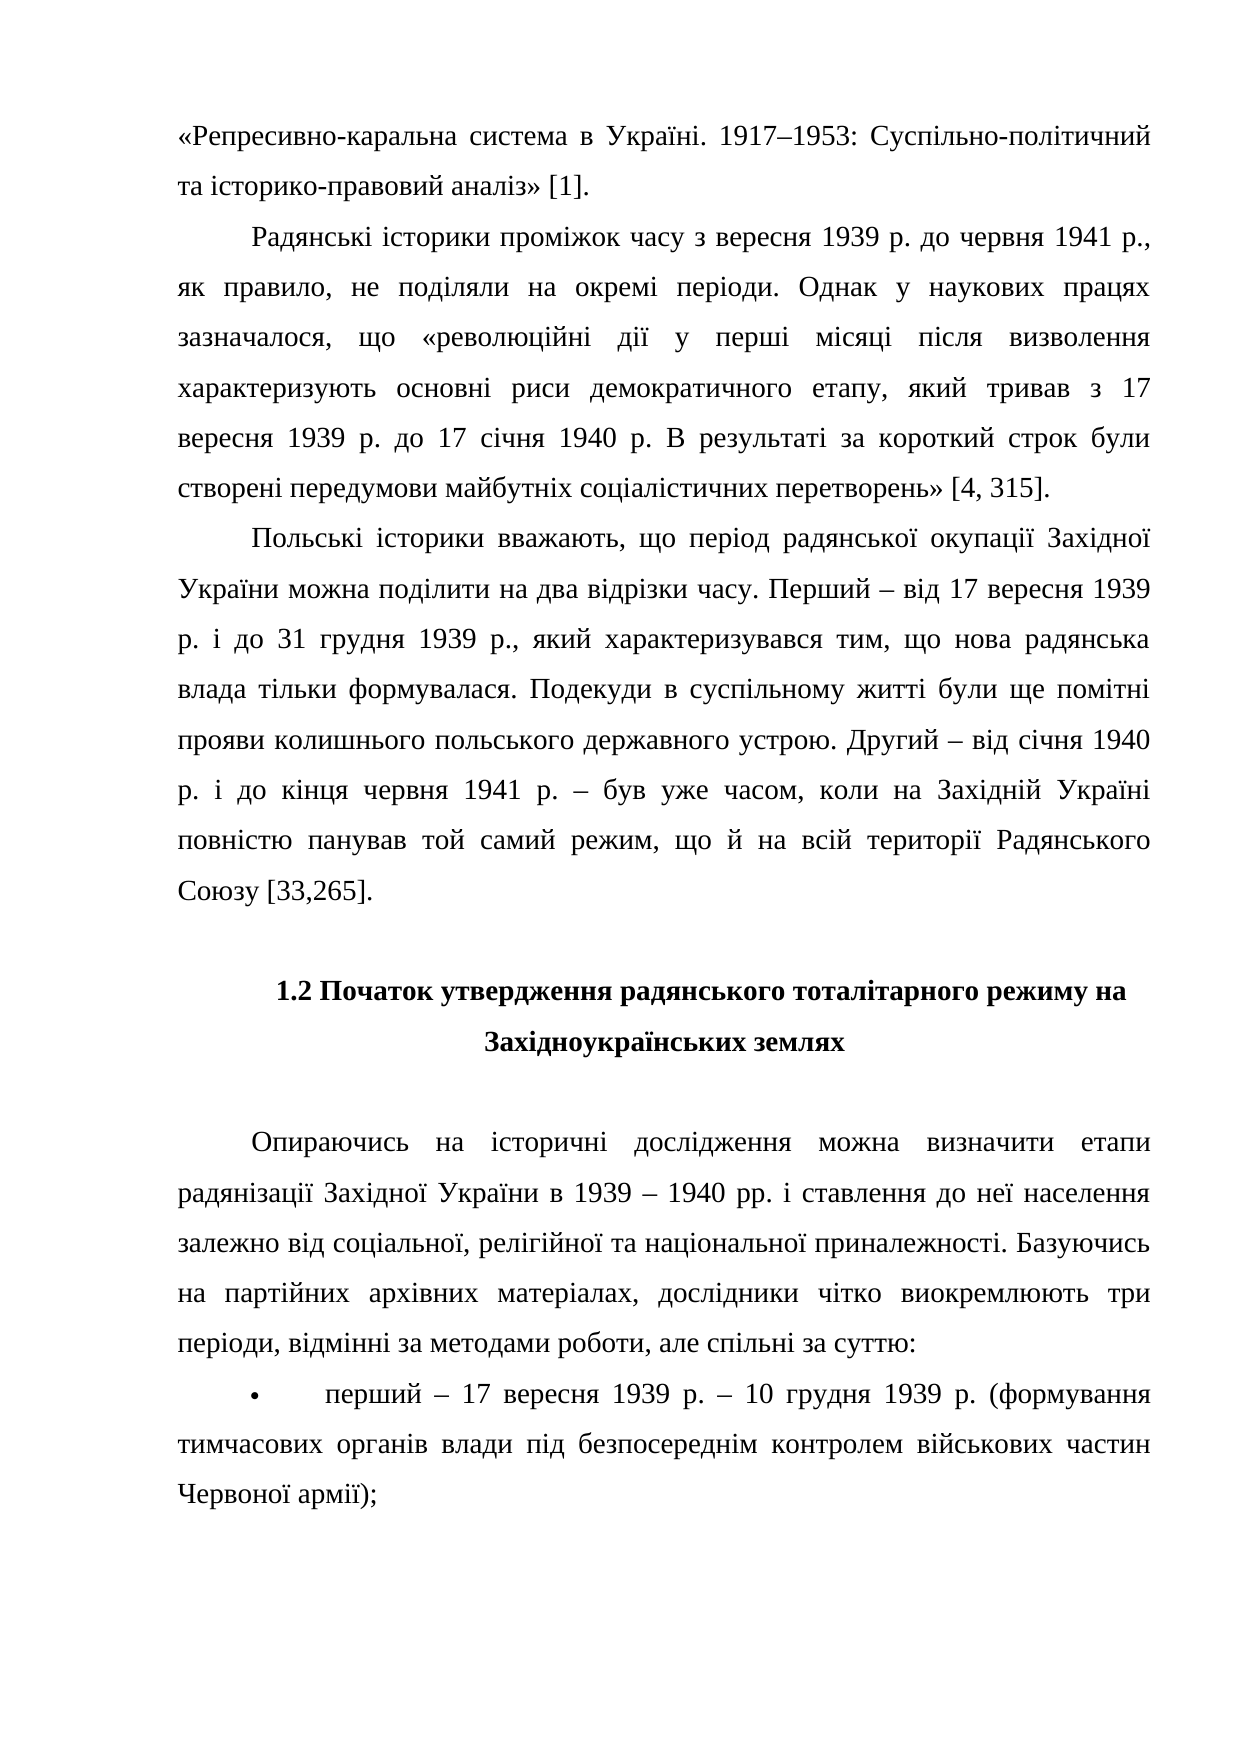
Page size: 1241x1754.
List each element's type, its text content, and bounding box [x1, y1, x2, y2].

text Польські історики вважають, що період радянської окупації Західної України можна поділити на два відрізки часу. Перший – від 17 вересня 1939 р. і до 31 грудня 1939 р., який характеризувався тим, що нова радянська влада тільки формувалася. Подекуди в суспільному житті були ще помітні прояви колишнього польського державного устрою. Другий – від січня 1940 р. і до кінця червня 1941 р. – був уже часом, коли на Західній Україні повністю панував той самий режим, що й на всій території Радянського Союзу [33,265]. [177, 521, 1152, 906]
list перший – 17 вересня 1939 р. – 10 грудня 1939 р. (формування тимчасових органів влади під безпосереднім контролем військових частин Червоної армії); [177, 1376, 1152, 1510]
text Радянські історики проміжок часу з вересня 1939 р. до червня 1941 р., як правило, не поділяли на окремі періоди. Однак у наукових працях зазначалося, що «революційні дії у перші місяці після визволення характеризують основні риси демократичного етапу, який тривав з 17 вересня 1939 р. до 17 січня 1940 р. В результаті за короткий строк були створені передумови майбутніх соціалістичних перетворень» [4, 315]. [177, 219, 1152, 504]
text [177, 118, 1152, 202]
text 1.2 Початок утвердження радянського тоталітарного режиму на Західноукраїнських землях [177, 973, 1152, 1057]
text Опираючись на історичні дослідження можна визначити етапи радянізації Західної України в 1939 – 1940 рр. і ставлення до неї населення залежно від соціальної, релігійної та національної приналежності. Базуючись на партійних архівних матеріалах, дослідники чітко виокремлюють три періоди, відмінні за методами роботи, але спільні за суттю: [177, 1124, 1152, 1359]
